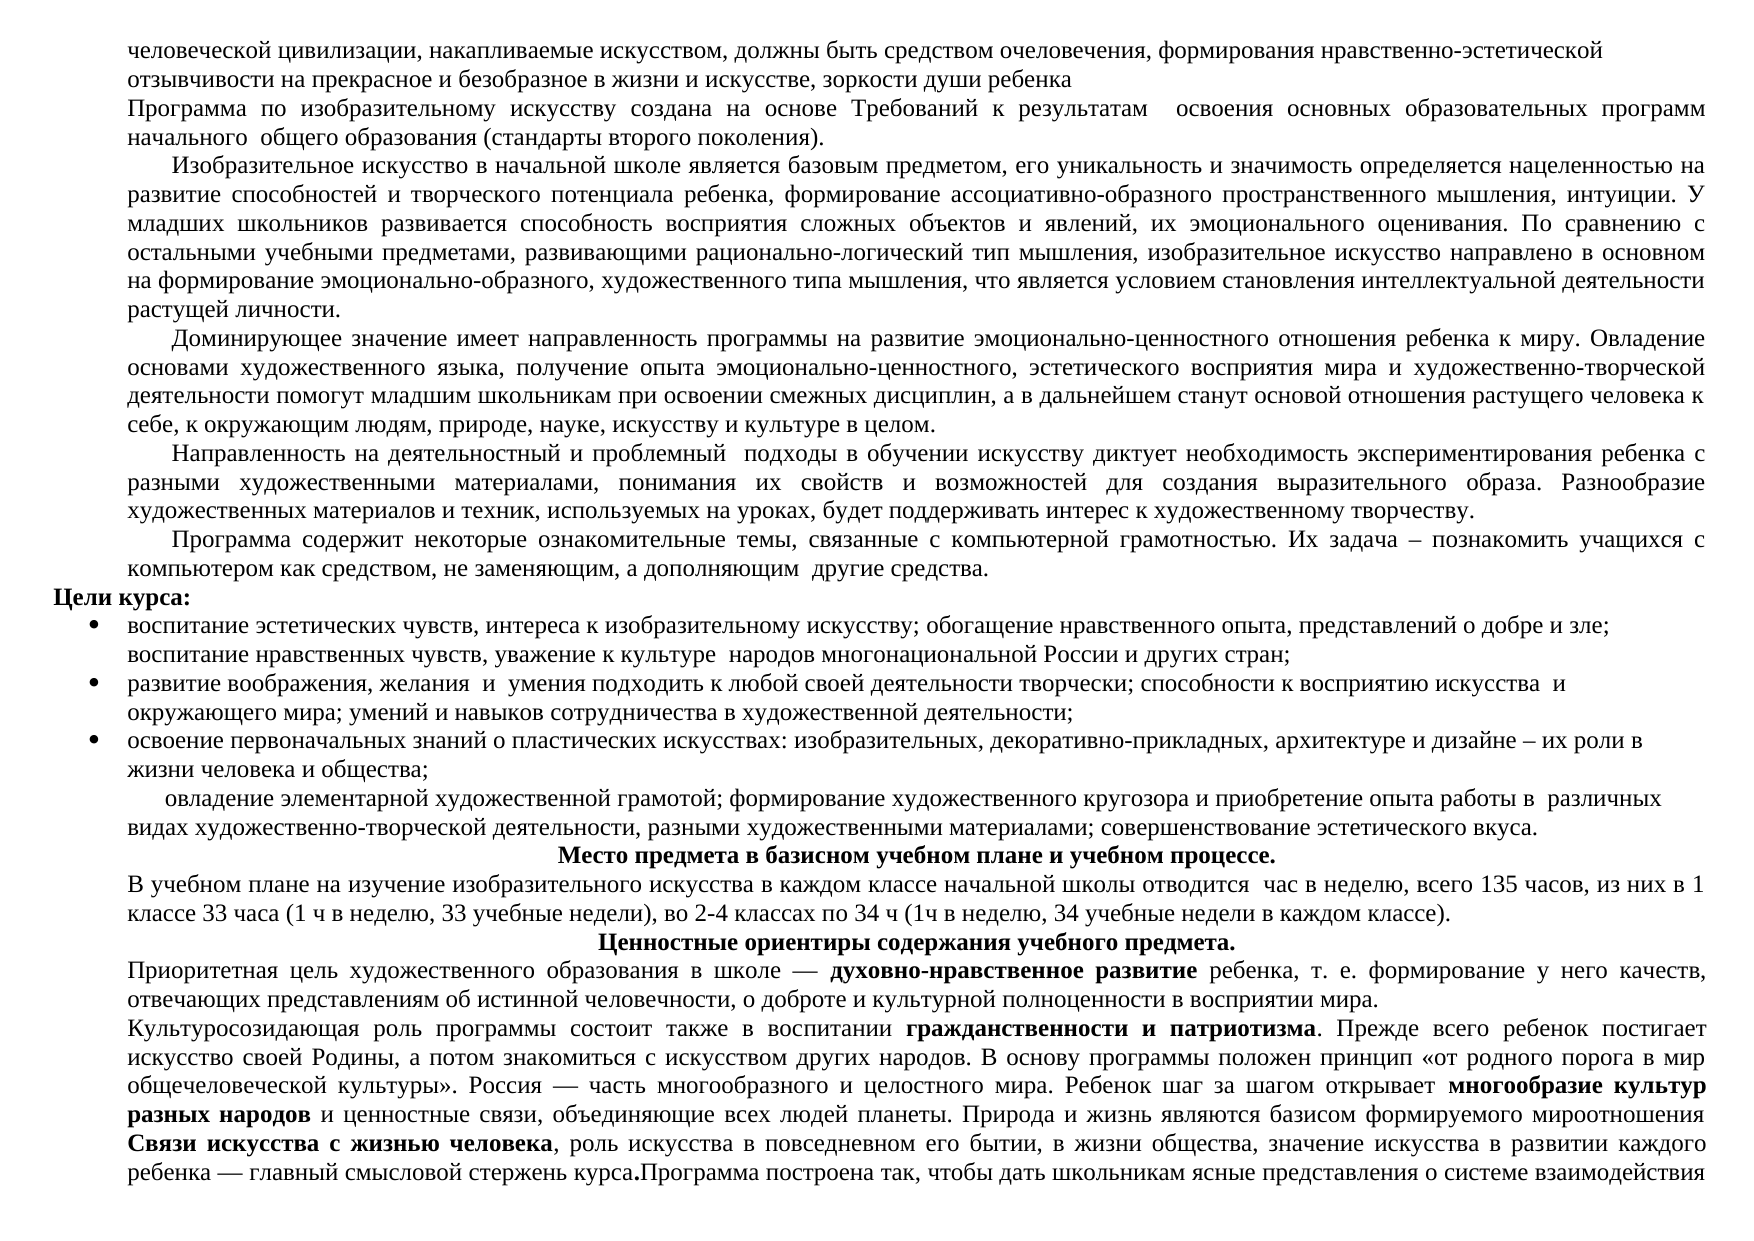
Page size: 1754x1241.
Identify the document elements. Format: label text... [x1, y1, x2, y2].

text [127, 35, 1707, 93]
text Изобразительное искусство в начальной школе является базовым предметом, его уникальность и значимость определяется нацеленностью на развитие способностей и творческого потенциала ребенка, формирование ассоциативно-образного пространственного мышления, интуиции. У младших школьников развивается способность восприятия сложных объектов и явлений, их эмоционального оценивания. По сравнению с остальными учебными предметами, развивающими рационально-логический тип мышления, изобразительное искусство направлено в основном на формирование эмоционально-образного, художественного типа мышления, что является условием становления интеллектуальной деятельности растущей личности. [127, 150, 1707, 323]
list воспитание эстетических чувств, интереса к изобразительному искусству; обогащение нравственного опыта, представлений о добре и зле; воспитание нравственных чувств, уважение к культуре народов многонациональной России и других стран; [89, 610, 1707, 668]
text Приоритетная цель художественного образования в школе — духовно-нравственное развитие ребенка, т. е. формирование у него качеств, отвечающих представлениям об истинной человечности, о доброте и культурной полноценности в восприятии мира. [127, 955, 1707, 1013]
text В учебном плане на изучение изобразительного искусства в каждом классе начальной школы отводится час в неделю, всего 135 часов, из них в 1 классе 33 часа (1 ч в неделю, 33 учебные недели), во 2-4 классах по 34 ч (1ч в неделю, 34 учебные недели в каждом классе). [127, 869, 1707, 927]
text Доминирующее значение имеет направленность программы на развитие эмоционально-ценностного отношения ребенка к миру. Овладение основами художественного языка, получение опыта эмоционально-ценностного, эстетического восприятия мира и художественно-творческой деятельности помогут младшим школьникам при освоении смежных дисциплин, а в дальнейшем станут основой отношения растущего человека к себе, к окружающим людям, природе, науке, искусству и культуре в целом. [127, 323, 1707, 438]
text Программа по изобразительному искусству создана на основе Требований к результатам освоения основных образовательных программ начального общего образования (стандарты второго поколения). [127, 93, 1707, 150]
list освоение первоначальных знаний о пластических искусствах: изобразительных, декоративно-прикладных, архитектуре и дизайне – их роли в жизни человека и общества; [89, 725, 1707, 783]
text Место предмета в базисном учебном плане и учебном процессе. [127, 840, 1707, 869]
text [127, 1013, 1707, 1185]
list развитие воображения, желания и умения подходить к любой своей деятельности творчески; способности к восприятию искусства и окружающего мира; умений и навыков сотрудничества в художественной деятельности; [89, 668, 1707, 725]
text Цели курса: [53, 582, 1707, 610]
text Направленность на деятельностный и проблемный подходы в обучении искусству диктует необходимость экспериментирования ребенка с разными художественными материалами, понимания их свойств и возможностей для создания выразительного образа. Разнообразие художественных материалов и техник, используемых на уроках, будет поддерживать интерес к художественному творчеству. [127, 438, 1707, 524]
text Ценностные ориентиры содержания учебного предмета. [127, 927, 1707, 955]
text Программа содержит некоторые ознакомительные темы, связанные с компьютерной грамотностью. Их задача – познакомить учащихся с компьютером как средством, не заменяющим, а дополняющим другие средства. [127, 524, 1707, 582]
text овладение элементарной художественной грамотой; формирование художественного кругозора и приобретение опыта работы в различных видах художественно-творческой деятельности, разными художественными материалами; совершенствование эстетического вкуса. [127, 783, 1707, 840]
